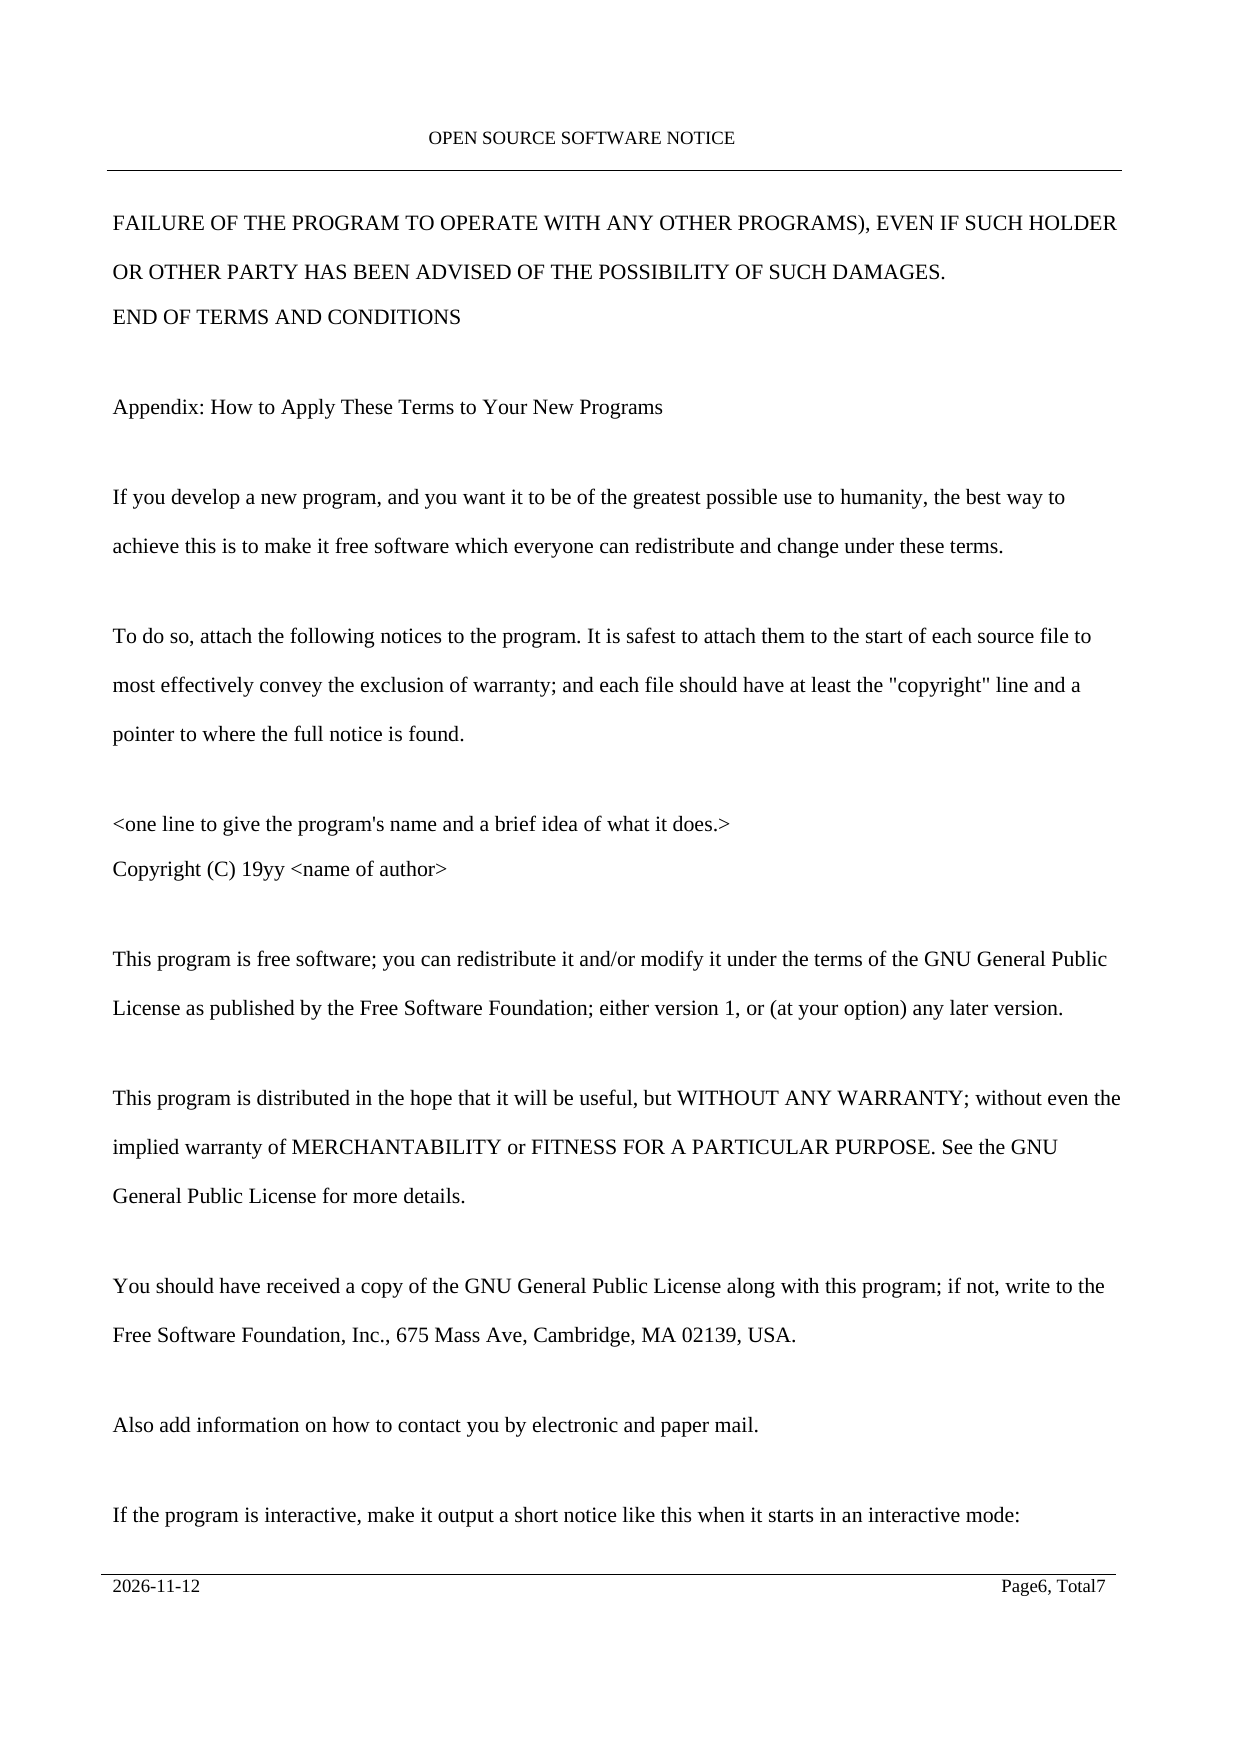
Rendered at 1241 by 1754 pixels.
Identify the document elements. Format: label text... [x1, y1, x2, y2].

text END OF TERMS AND CONDITIONS [112, 300, 1128, 333]
text Also add information on how to contact you by electronic and paper mail. [112, 1408, 1128, 1441]
text This program is distributed in the hope that it will be useful, but WITHOUT ANY WARRANTY; without even the implied warranty of MERCHANTABILITY or FITNESS FOR A PARTICULAR PURPOSE. See the GNU General Public License for more details. [112, 1082, 1128, 1212]
text Copyright (C) 19yy <name of author> [112, 852, 1128, 885]
text This program is free software; you can redistribute it and/or modify it under the terms of the GNU General Public License as published by the Free Software Foundation; either version 1, or (at your option) any later version. [112, 943, 1128, 1024]
text If the program is interactive, make it output a short notice like this when it starts in an interactive mode: [112, 1498, 1128, 1531]
text To do so, attach the following notices to the program. It is safest to attach them to the start of each source file to most effectively convey the exclusion of warranty; and each file should have at least the "copyright" line and a pointer to where the full notice is found. [112, 619, 1128, 749]
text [112, 206, 1128, 288]
text If you develop a new program, and you want it to be of the greatest possible use to humanity, the best way to achieve this is to make it free software which everyone can redistribute and change under these terms. [112, 481, 1128, 562]
text Appendix: How to Apply These Terms to Your New Programs [112, 390, 1128, 423]
text <one line to give the program's name and a brief idea of what it does.> [112, 807, 1128, 840]
text You should have received a copy of the GNU General Public License along with this program; if not, write to the Free Software Foundation, Inc., 675 Mass Ave, Cambridge, MA 02139, USA. [112, 1269, 1128, 1351]
